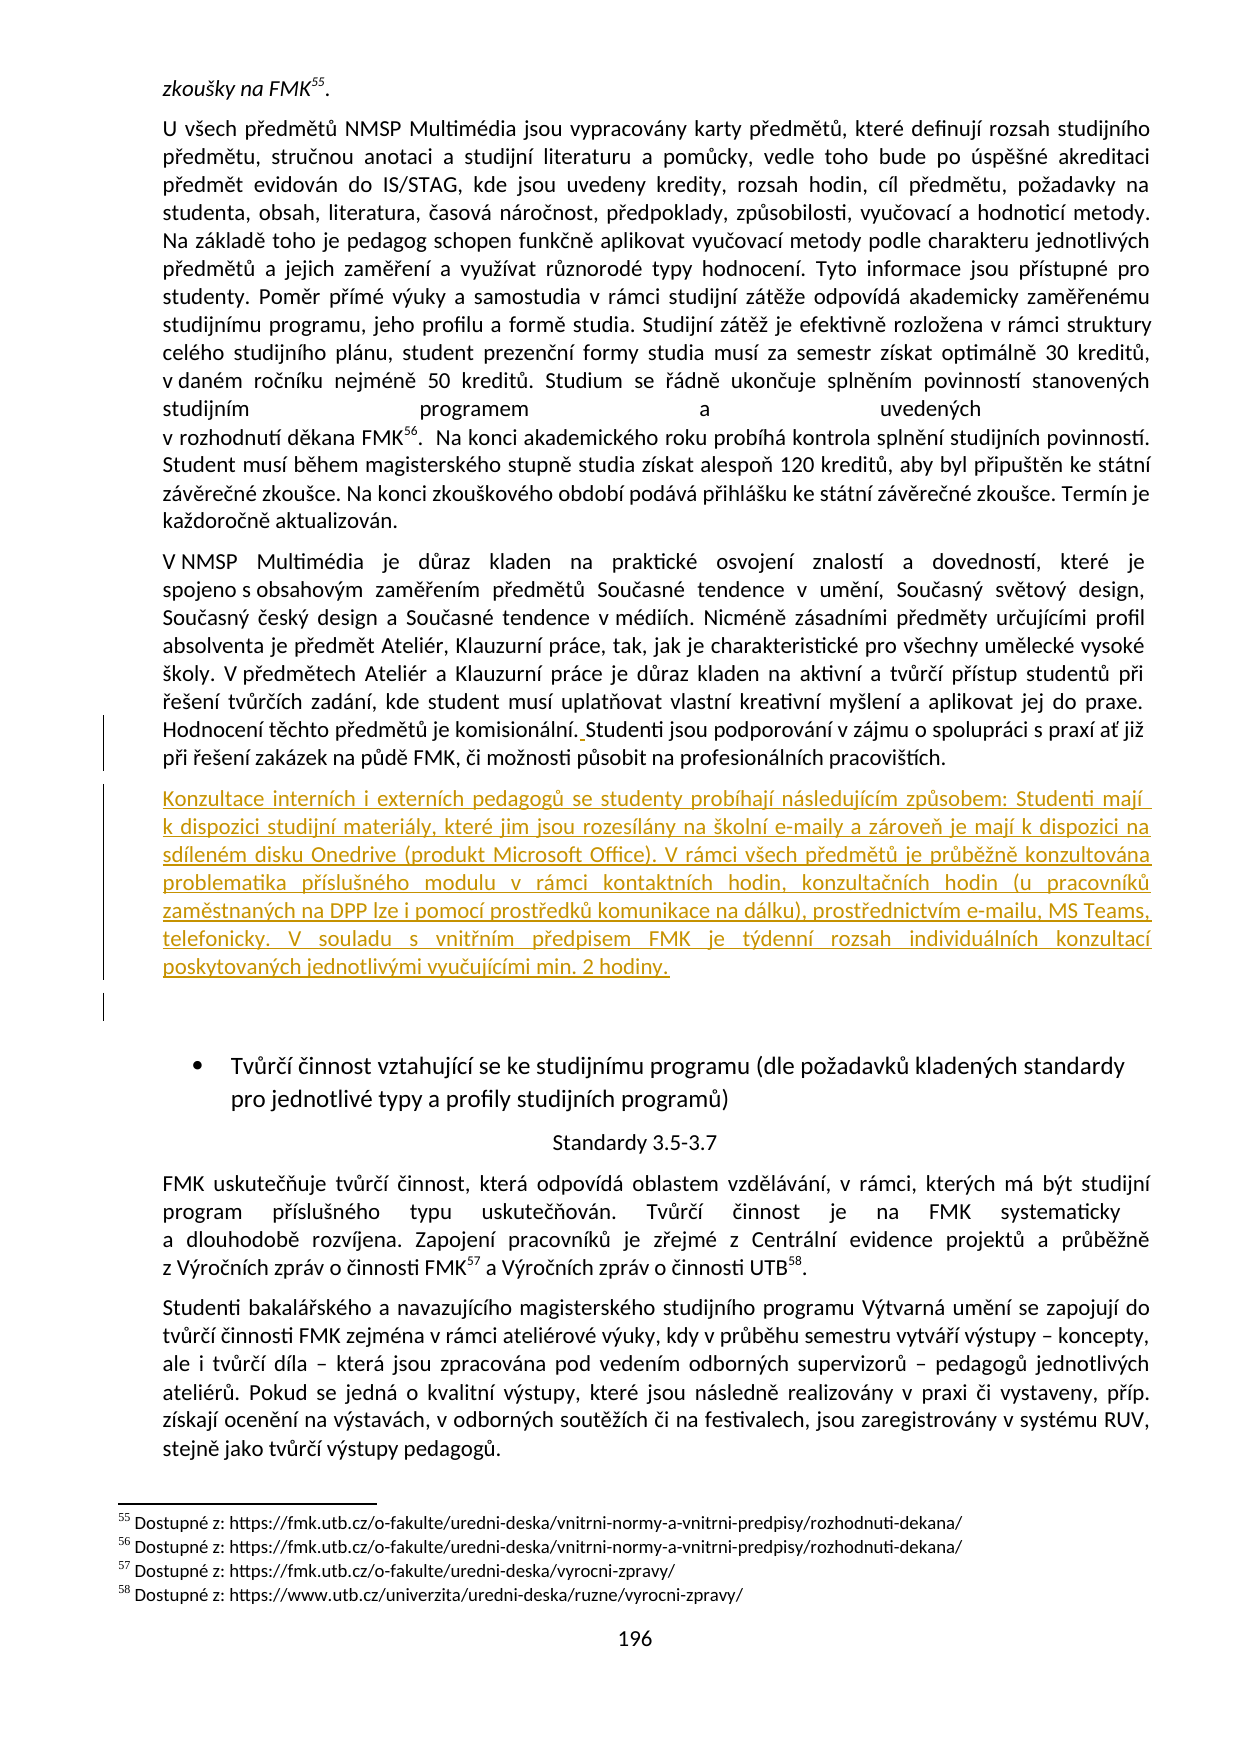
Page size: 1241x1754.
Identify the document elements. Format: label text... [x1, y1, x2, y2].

text Standardy 3.5-3.7 [118, 1128, 1152, 1156]
text FMK uskutečňuje tvůrčí činnost, která odpovídá oblastem vzdělávání, v rámci, kterých má být studijní program příslušného typu uskutečňován. Tvůrčí činnost je na FMK systematicky a dlouhodobě rozvíjena. Zapojení pracovníků je zřejmé z Centrální evidence projektů a průběžně z Výročních zpráv o činnosti FMK a Výročních zpráv o činnosti UTB. [162, 1169, 1152, 1281]
text V NMSP Multimédia je důraz kladen na praktické osvojení znalostí a dovedností, které je spojeno s obsahovým zaměřením předmětů Současné tendence v umění, Současný světový design, Současný český design a Současné tendence v médiích. Nicméně zásadními předměty určujícími profil absolventa je předmět Ateliér, Klauzurní práce, tak, jak je charakteristické pro všechny umělecké vysoké školy. V předmětech Ateliér a Klauzurní práce je důraz kladen na aktivní a tvůrčí přístup studentů při řešení tvůrčích zadání, kde student musí uplatňovat vlastní kreativní myšlení a aplikovat jej do praxe. Hodnocení těchto předmětů je komisionální.Studenti jsou podporování v zájmu o spolupráci s praxí ať již při řešení zakázek na půdě FMK, či možnosti působit na profesionálních pracovištích. [162, 547, 1146, 771]
text Studenti bakalářského a navazujícího magisterského studijního programu Výtvarná umění se zapojují do tvůrčí činnosti FMK zejména v rámci ateliérové výuky, kdy v průběhu semestru vytváří výstupy – koncepty, ale i tvůrčí díla – která jsou zpracována pod vedením odborných supervizorů – pedagogů jednotlivých ateliérů. Pokud se jedná o kvalitní výstupy, které jsou následně realizovány v praxi či vystaveny, příp. získají ocenění na výstavách, v odborných soutěžích či na festivalech, jsou zaregistrovány v systému RUV, stejně jako tvůrčí výstupy pedagogů. [162, 1293, 1152, 1462]
subtitle Tvůrčí činnost vztahující se ke studijnímu programu (dle požadavků kladených standardy pro jednotlivé typy a profily studijních programů) [193, 1050, 1152, 1113]
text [162, 74, 1152, 102]
text U všech předmětů NMSP Multimédia jsou vypracovány karty předmětů, které definují rozsah studijního předmětu, stručnou anotaci a studijní literaturu a pomůcky, vedle toho bude po úspěšné akreditaci předmět evidován do IS/STAG, kde jsou uvedeny kredity, rozsah hodin, cíl předmětu, požadavky na studenta, obsah, literatura, časová náročnost, předpoklady, způsobilosti, vyučovací a hodnoticí metody. Na základě toho je pedagog schopen funkčně aplikovat vyučovací metody podle charakteru jednotlivých předmětů a jejich zaměření a využívat různorodé typy hodnocení. Tyto informace jsou přístupné pro studenty. Poměr přímé výuky a samostudia v rámci studijní zátěže odpovídá akademicky zaměřenému studijnímu programu, jeho profilu a formě studia. Studijní zátěž je efektivně rozložena v rámci struktury celého studijního plánu, student prezenční formy studia musí za semestr získat optimálně 30 kreditů, v daném ročníku nejméně 50 kreditů. Studium se řádně ukončuje splněním povinností stanovených studijním programem a uvedených v rozhodnutí děkana FMK. Na konci akademického roku probíhá kontrola splnění studijních povinností. Student musí během magisterského stupně studia získat alespoň 120 kreditů, aby byl připuštěn ke státní závěrečné zkoušce. Na konci zkouškového období podává přihlášku ke státní závěrečné zkoušce. Termín je každoročně aktualizován. [162, 114, 1152, 535]
